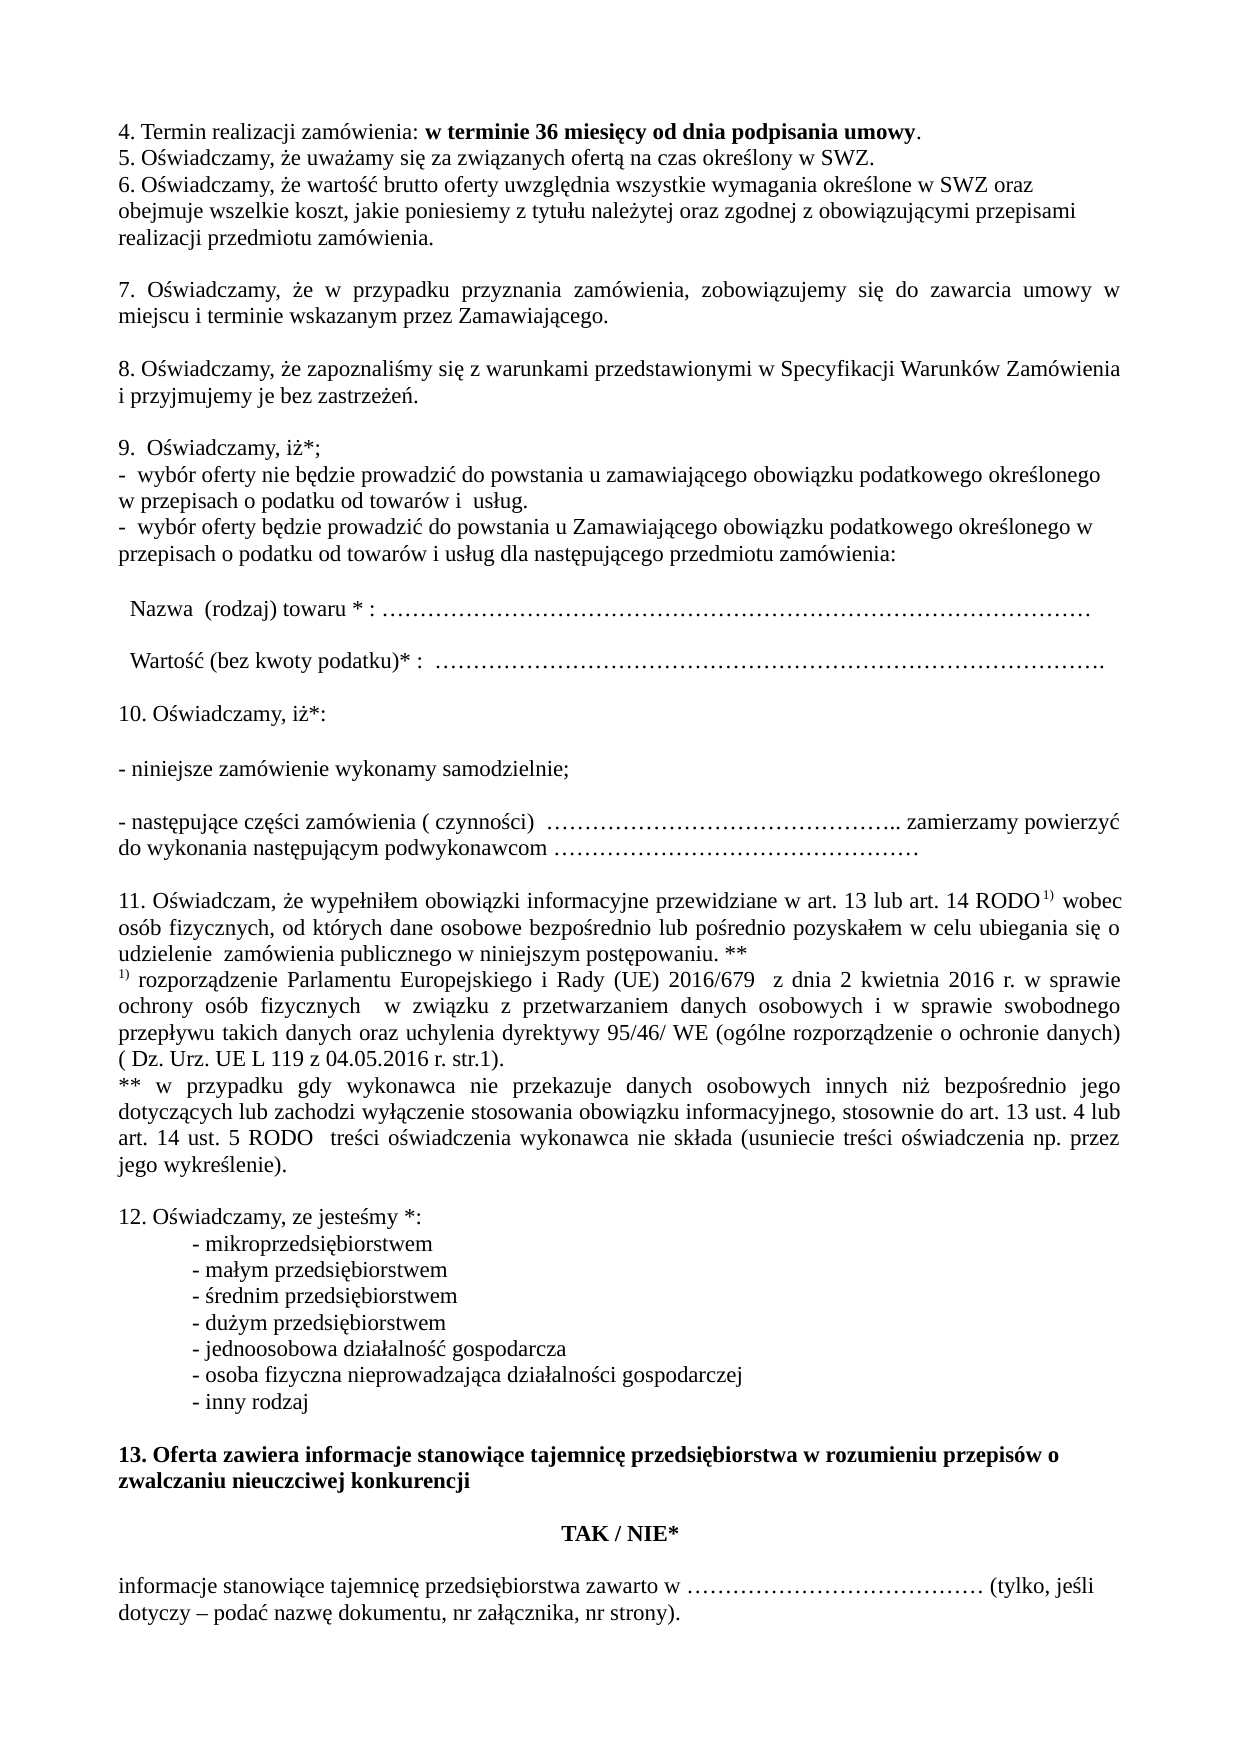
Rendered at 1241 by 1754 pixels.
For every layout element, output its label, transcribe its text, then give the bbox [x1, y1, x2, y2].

text 12. Oświadczamy, ze jesteśmy *: [118, 1203, 1122, 1230]
text 5. Oświadczamy, że uważamy się za związanych ofertą na czas określony w SWZ. [118, 144, 1122, 171]
text - osoba fizyczna nieprowadzająca działalności gospodarczej [118, 1362, 1122, 1388]
text 9. Oświadczamy, iż*; [118, 434, 1122, 461]
text - dużym przedsiębiorstwem [118, 1309, 1122, 1335]
text Nazwa (rodzaj) towaru * : ………………………………………………………………………………… [118, 595, 1122, 621]
text 6. Oświadczamy, że wartość brutto oferty uwzględnia wszystkie wymagania określone w SWZ oraz obejmuje wszelkie koszt, jakie poniesiemy z tytułu należytej oraz zgodnej z obowiązującymi przepisami realizacji przedmiotu zamówienia. [118, 171, 1122, 250]
text - inny rodzaj [118, 1388, 1122, 1414]
text Wartość (bez kwoty podatku)* : ……………………………………………………………………………. [118, 648, 1122, 674]
text - niniejsze zamówienie wykonamy samodzielnie; [118, 755, 1122, 782]
text TAK / NIE* [118, 1520, 1122, 1546]
text - wybór oferty nie będzie prowadzić do powstania u zamawiającego obowiązku podatkowego określonego w przepisach o podatku od towarów i usług. [118, 461, 1122, 513]
text 13. Oferta zawiera informacje stanowiące tajemnicę przedsiębiorstwa w rozumieniu przepisów o zwalczaniu nieuczciwej konkurencji [118, 1441, 1122, 1493]
text 7. Oświadczamy, że w przypadku przyznania zamówienia, zobowiązujemy się do zawarcia umowy w miejscu i terminie wskazanym przez Zamawiającego. [118, 276, 1122, 329]
text - małym przedsiębiorstwem [118, 1256, 1122, 1282]
text - jednoosobowa działalność gospodarcza [118, 1335, 1122, 1362]
text 1) rozporządzenie Parlamentu Europejskiego i Rady (UE) 2016/679 z dnia 2 kwietnia 2016 r. w sprawie ochrony osób fizycznych w związku z przetwarzaniem danych osobowych i w sprawie swobodnego przepływu takich danych oraz uchylenia dyrektywy 95/46/ WE (ogólne rozporządzenie o ochronie danych) ( Dz. Urz. UE L 119 z 04.05.2016 r. str.1). [118, 966, 1122, 1072]
text - następujące części zamówienia ( czynności) ……………………………………….. zamierzamy powierzyć do wykonania następującym podwykonawcom ………………………………………… [118, 808, 1122, 861]
text 8. Oświadczamy, że zapoznaliśmy się z warunkami przedstawionymi w Specyfikacji Warunków Zamówienia i przyjmujemy je bez zastrzeżeń. [118, 355, 1122, 408]
text - mikroprzedsiębiorstwem [118, 1230, 1122, 1256]
text - średnim przedsiębiorstwem [118, 1282, 1122, 1309]
text - wybór oferty będzie prowadzić do powstania u Zamawiającego obowiązku podatkowego określonego w przepisach o podatku od towarów i usług dla następującego przedmiotu zamówienia: [118, 513, 1122, 566]
text ** w przypadku gdy wykonawca nie przekazuje danych osobowych innych niż bezpośrednio jego dotyczących lub zachodzi wyłączenie stosowania obowiązku informacyjnego, stosownie do art. 13 ust. 4 lub art. 14 ust. 5 RODO treści oświadczenia wykonawca nie składa (usuniecie treści oświadczenia np. przez jego wykreślenie). [118, 1072, 1122, 1177]
text informacje stanowiące tajemnicę przedsiębiorstwa zawarto w ………………………………… (tylko, jeśli dotyczy – podać nazwę dokumentu, nr załącznika, nr strony). [118, 1572, 1122, 1625]
text 11. Oświadczam, że wypełniłem obowiązki informacyjne przewidziane w art. 13 lub art. 14 RODO1) wobec osób fizycznych, od których dane osobowe bezpośrednio lub pośrednio pozyskałem w celu ubiegania się o udzielenie zamówienia publicznego w niniejszym postępowaniu. ** [118, 887, 1122, 966]
text 4. Termin realizacji zamówienia: w terminie 36 miesięcy od dnia podpisania umowy. [118, 118, 1122, 144]
text 10. Oświadczamy, iż*: [118, 700, 1122, 727]
